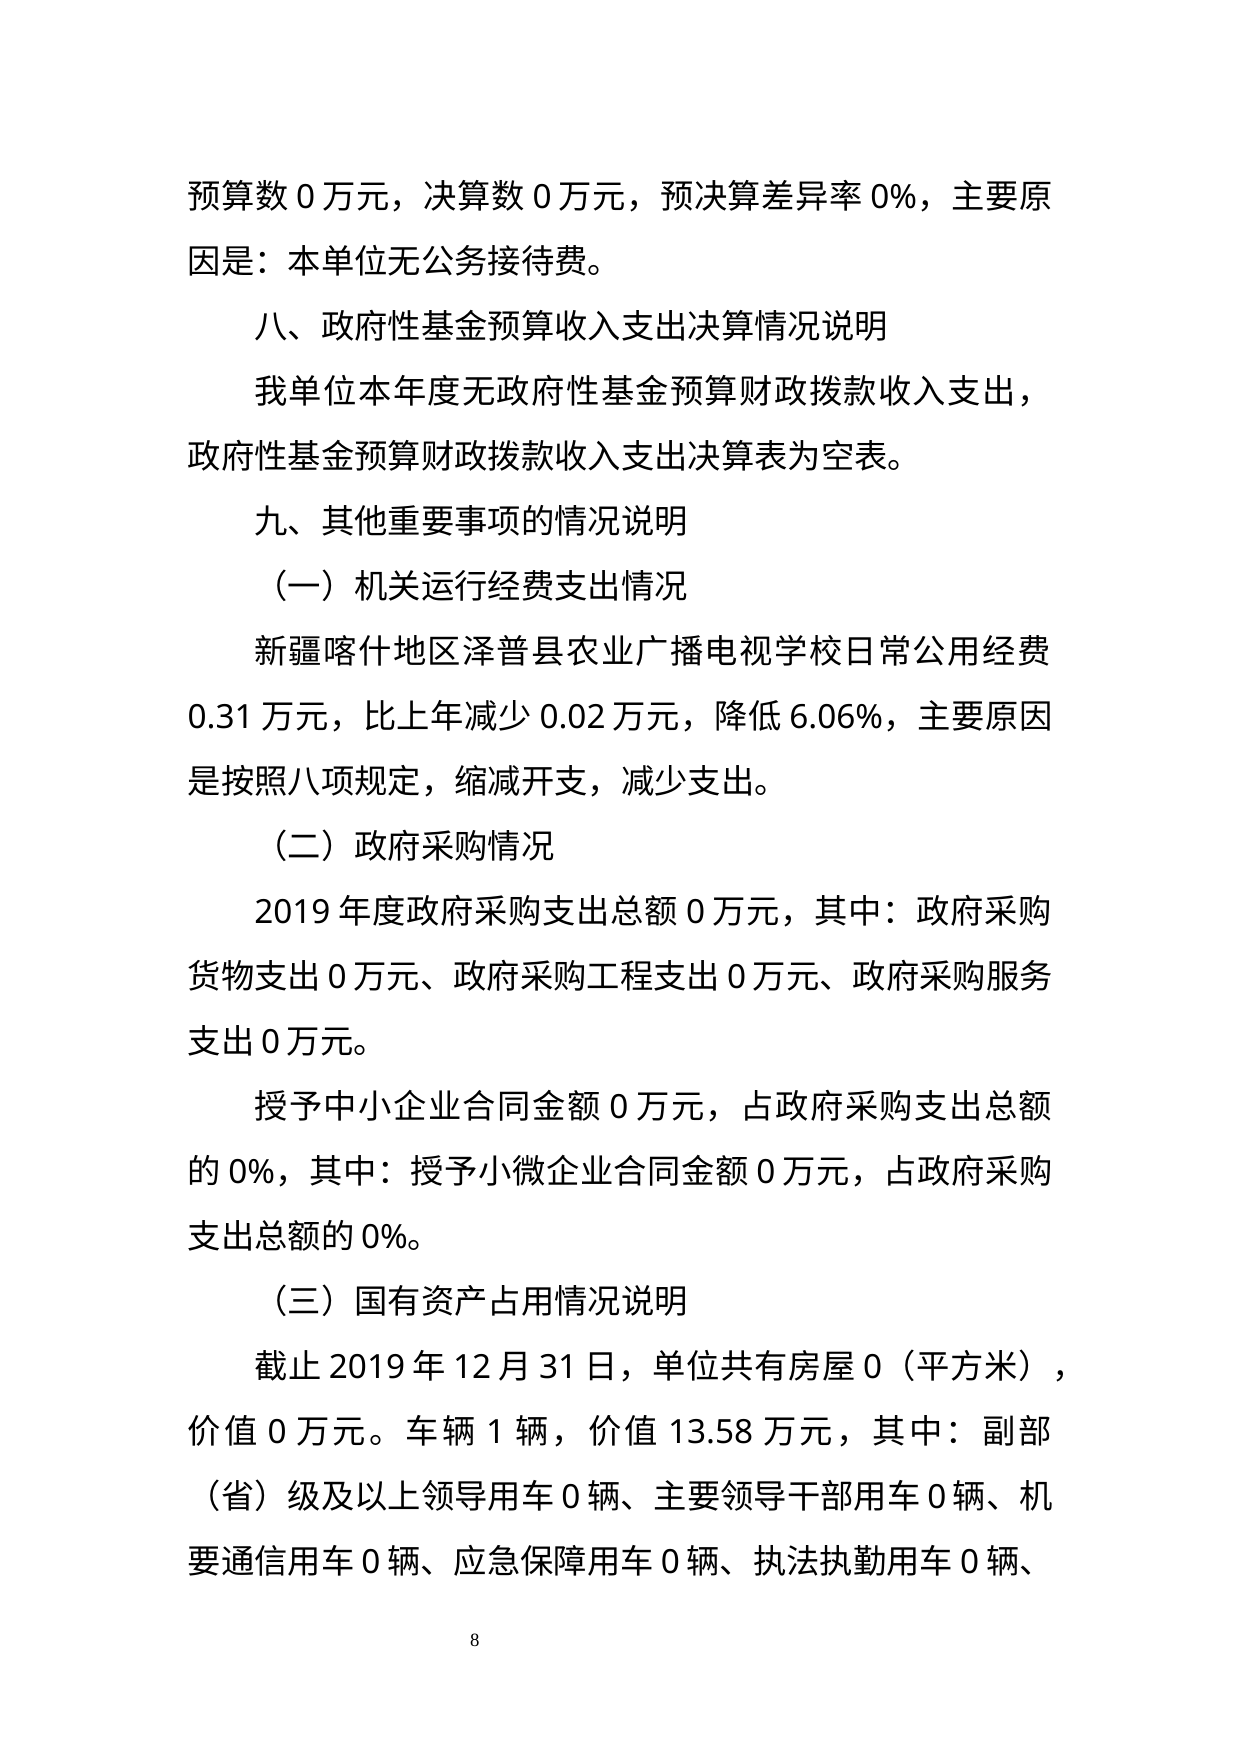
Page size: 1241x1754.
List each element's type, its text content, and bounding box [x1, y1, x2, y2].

text 九、其他重要事项的情况说明 [187, 487, 1053, 552]
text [187, 162, 1053, 292]
text 我单位本年度无政府性基金预算财政拨款收入支出，政府性基金预算财政拨款收入支出决算表为空表。 [187, 357, 1053, 487]
text 2019年度政府采购支出总额0万元，其中：政府采购货物支出0万元、政府采购工程支出0万元、政府采购服务支出0万元。 [187, 877, 1053, 1072]
text （三）国有资产占用情况说明 [187, 1267, 1053, 1332]
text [187, 1332, 1053, 1592]
text 授予中小企业合同金额0万元，占政府采购支出总额的0%，其中：授予小微企业合同金额0万元，占政府采购支出总额的0%。 [187, 1072, 1053, 1267]
text （二）政府采购情况 [187, 812, 1053, 877]
text （一）机关运行经费支出情况 [187, 552, 1053, 617]
text 新疆喀什地区泽普县农业广播电视学校日常公用经费0.31万元，比上年减少0.02万元，降低6.06%，主要原因是按照八项规定，缩减开支，减少支出。 [187, 617, 1053, 812]
text 八、政府性基金预算收入支出决算情况说明 [187, 292, 1053, 357]
